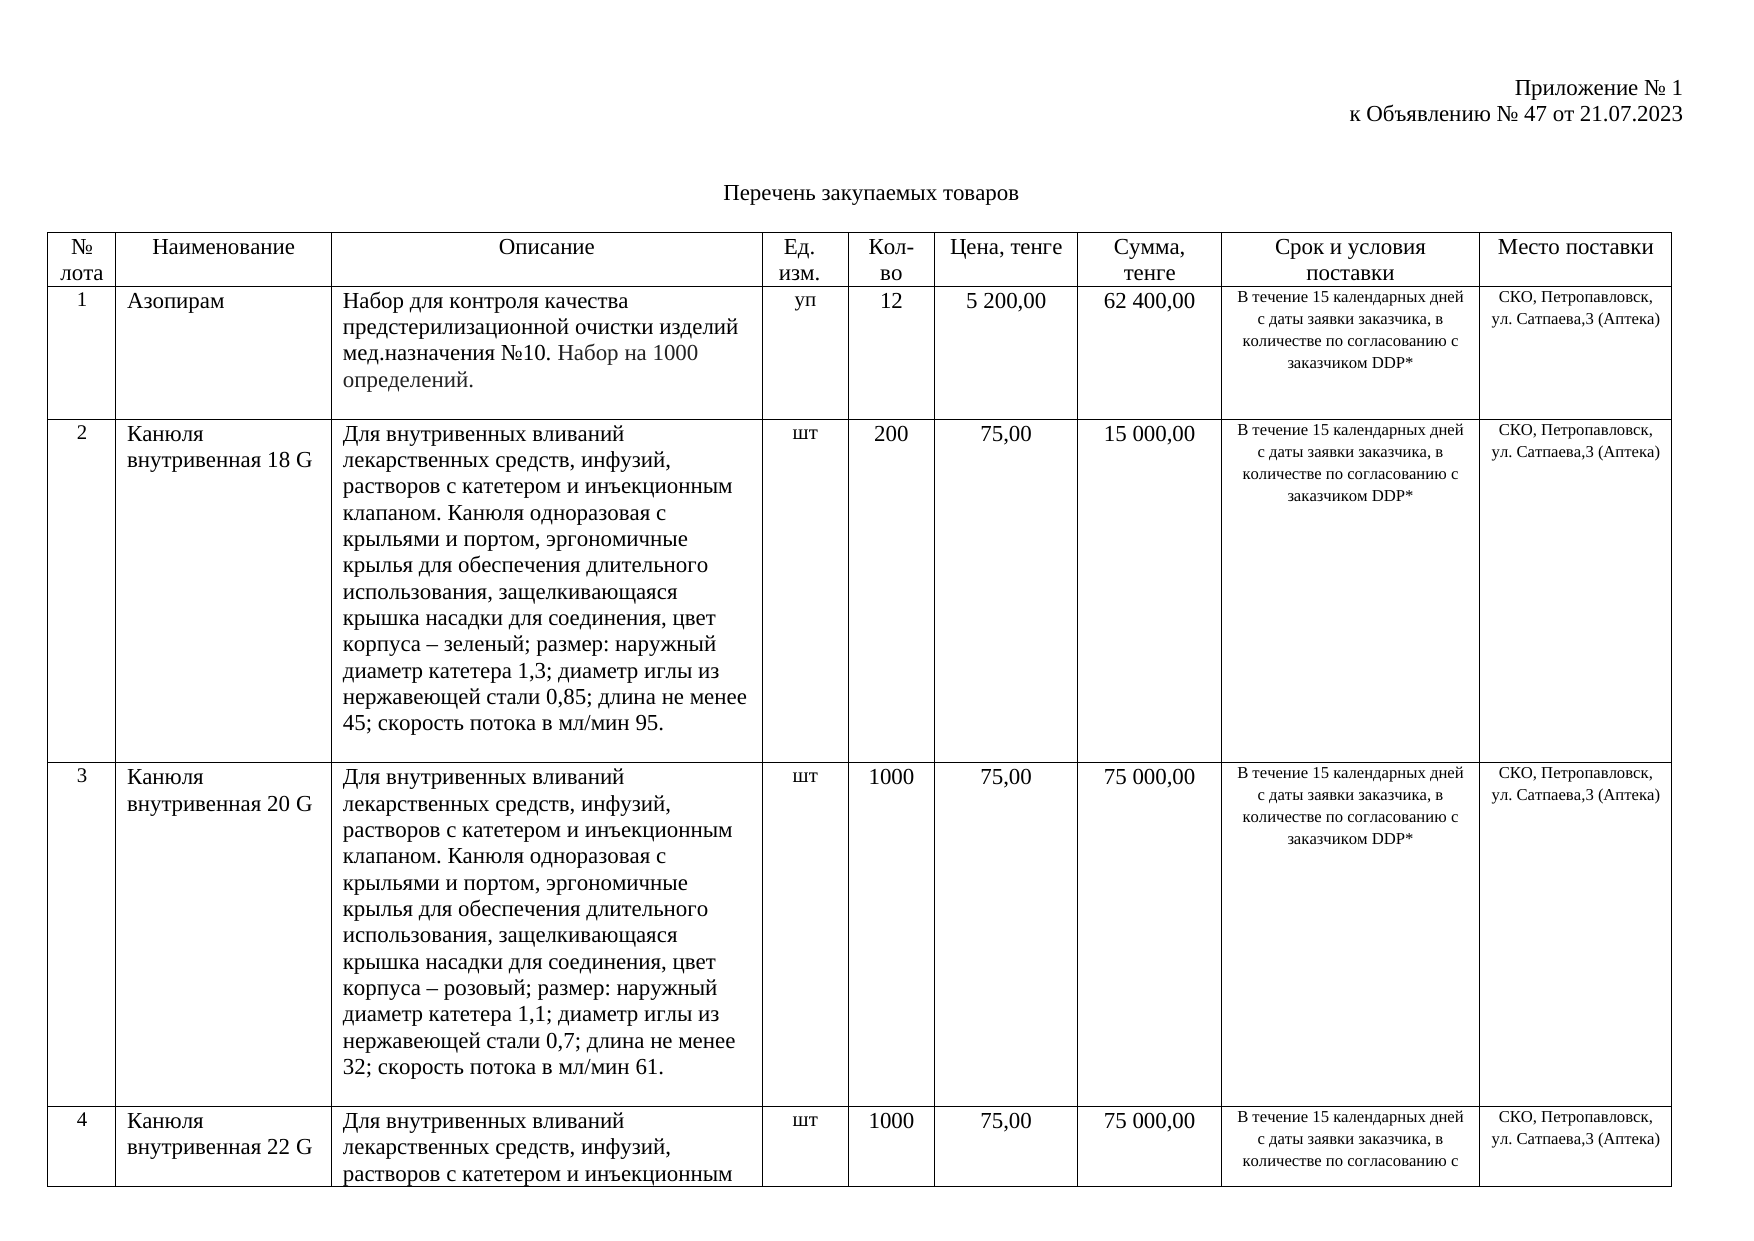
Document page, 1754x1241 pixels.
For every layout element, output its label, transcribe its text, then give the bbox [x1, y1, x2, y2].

table_header Место поставки [1480, 233, 1671, 286]
table_cell 75,00 [935, 1107, 1077, 1186]
table_cell 2 [48, 420, 115, 762]
table_cell Канюля внутривенная 18 G [116, 420, 331, 762]
table_cell 75 000,00 [1078, 763, 1221, 1106]
text к Объявлению № 47 от 21.07.2023 [0, 100, 1683, 127]
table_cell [1480, 1107, 1671, 1186]
table_cell Для внутривенных вливаний лекарственных средств, инфузий, растворов с катетером и инъекционным клапаном. Канюля одноразовая с крыльями и портом, эргономичные крылья для обеспечения длительного использования, защелкивающаяся крышка насадки для соединения, цвет корпуса – зеленый; размер: наружный диаметр катетера 1,3; диаметр иглы из нержавеющей стали 0,85; длина не менее 45; скорость потока в мл/мин 95. [332, 420, 762, 762]
table_cell 75,00 [935, 763, 1077, 1106]
table_cell В течение 15 календарных дней с даты заявки заказчика, в количестве по согласованию с заказчиком DDP* [1222, 420, 1479, 762]
table_cell Азопирам [116, 287, 331, 418]
table_cell 4 [48, 1107, 115, 1186]
table_header Цена, тенге [935, 233, 1077, 286]
table_header Срок и условия поставки [1222, 233, 1479, 286]
table_cell СКО, Петропавловск, ул. Сатпаева,3 (Аптека) [1480, 287, 1671, 418]
table_cell В течение 15 календарных дней с даты заявки заказчика, в количестве по согласованию с заказчиком DDP* [1222, 763, 1479, 1106]
table_cell 1000 [849, 1107, 934, 1186]
table_header Ед. изм. [763, 233, 848, 286]
table_cell 75,00 [935, 420, 1077, 762]
table_header № лота [48, 233, 115, 286]
table_cell Канюля внутривенная 20 G [116, 763, 331, 1106]
table_cell 12 [849, 287, 934, 418]
table_cell 200 [849, 420, 934, 762]
table_header Кол-во [849, 233, 934, 286]
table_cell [116, 1107, 331, 1186]
text Приложение № 1 [59, 74, 1683, 100]
text Перечень закупаемых товаров [59, 179, 1683, 206]
table_cell 5 200,00 [935, 287, 1077, 418]
table_cell 62 400,00 [1078, 287, 1221, 418]
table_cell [1222, 1107, 1479, 1186]
table_cell шт [763, 1107, 848, 1186]
table_cell уп [763, 287, 848, 418]
table_cell шт [763, 763, 848, 1106]
table_header Описание [332, 233, 762, 286]
table_cell 75 000,00 [1078, 1107, 1221, 1186]
table_cell СКО, Петропавловск, ул. Сатпаева,3 (Аптека) [1480, 763, 1671, 1106]
table_header Сумма, тенге [1078, 233, 1221, 286]
table_cell Набор для контроля качества предстерилизационной очистки изделий мед.назначения №10. Набор на 1000 определений. [332, 287, 762, 418]
table_cell В течение 15 календарных дней с даты заявки заказчика, в количестве по согласованию с заказчиком DDP* [1222, 287, 1479, 418]
table_header Наименование [116, 233, 331, 286]
table_cell 15 000,00 [1078, 420, 1221, 762]
table_cell 1000 [849, 763, 934, 1106]
table_cell Для внутривенных вливаний лекарственных средств, инфузий, растворов с катетером и инъекционным клапаном. Канюля одноразовая с крыльями и портом, эргономичные крылья для обеспечения длительного использования, защелкивающаяся крышка насадки для соединения, цвет корпуса – розовый; размер: наружный диаметр катетера 1,1; диаметр иглы из нержавеющей стали 0,7; длина не менее 32; скорость потока в мл/мин 61. [332, 763, 762, 1106]
table_cell 3 [48, 763, 115, 1106]
table_cell СКО, Петропавловск, ул. Сатпаева,3 (Аптека) [1480, 420, 1671, 762]
table_cell 1 [48, 287, 115, 418]
table_cell шт [763, 420, 848, 762]
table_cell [332, 1107, 762, 1186]
